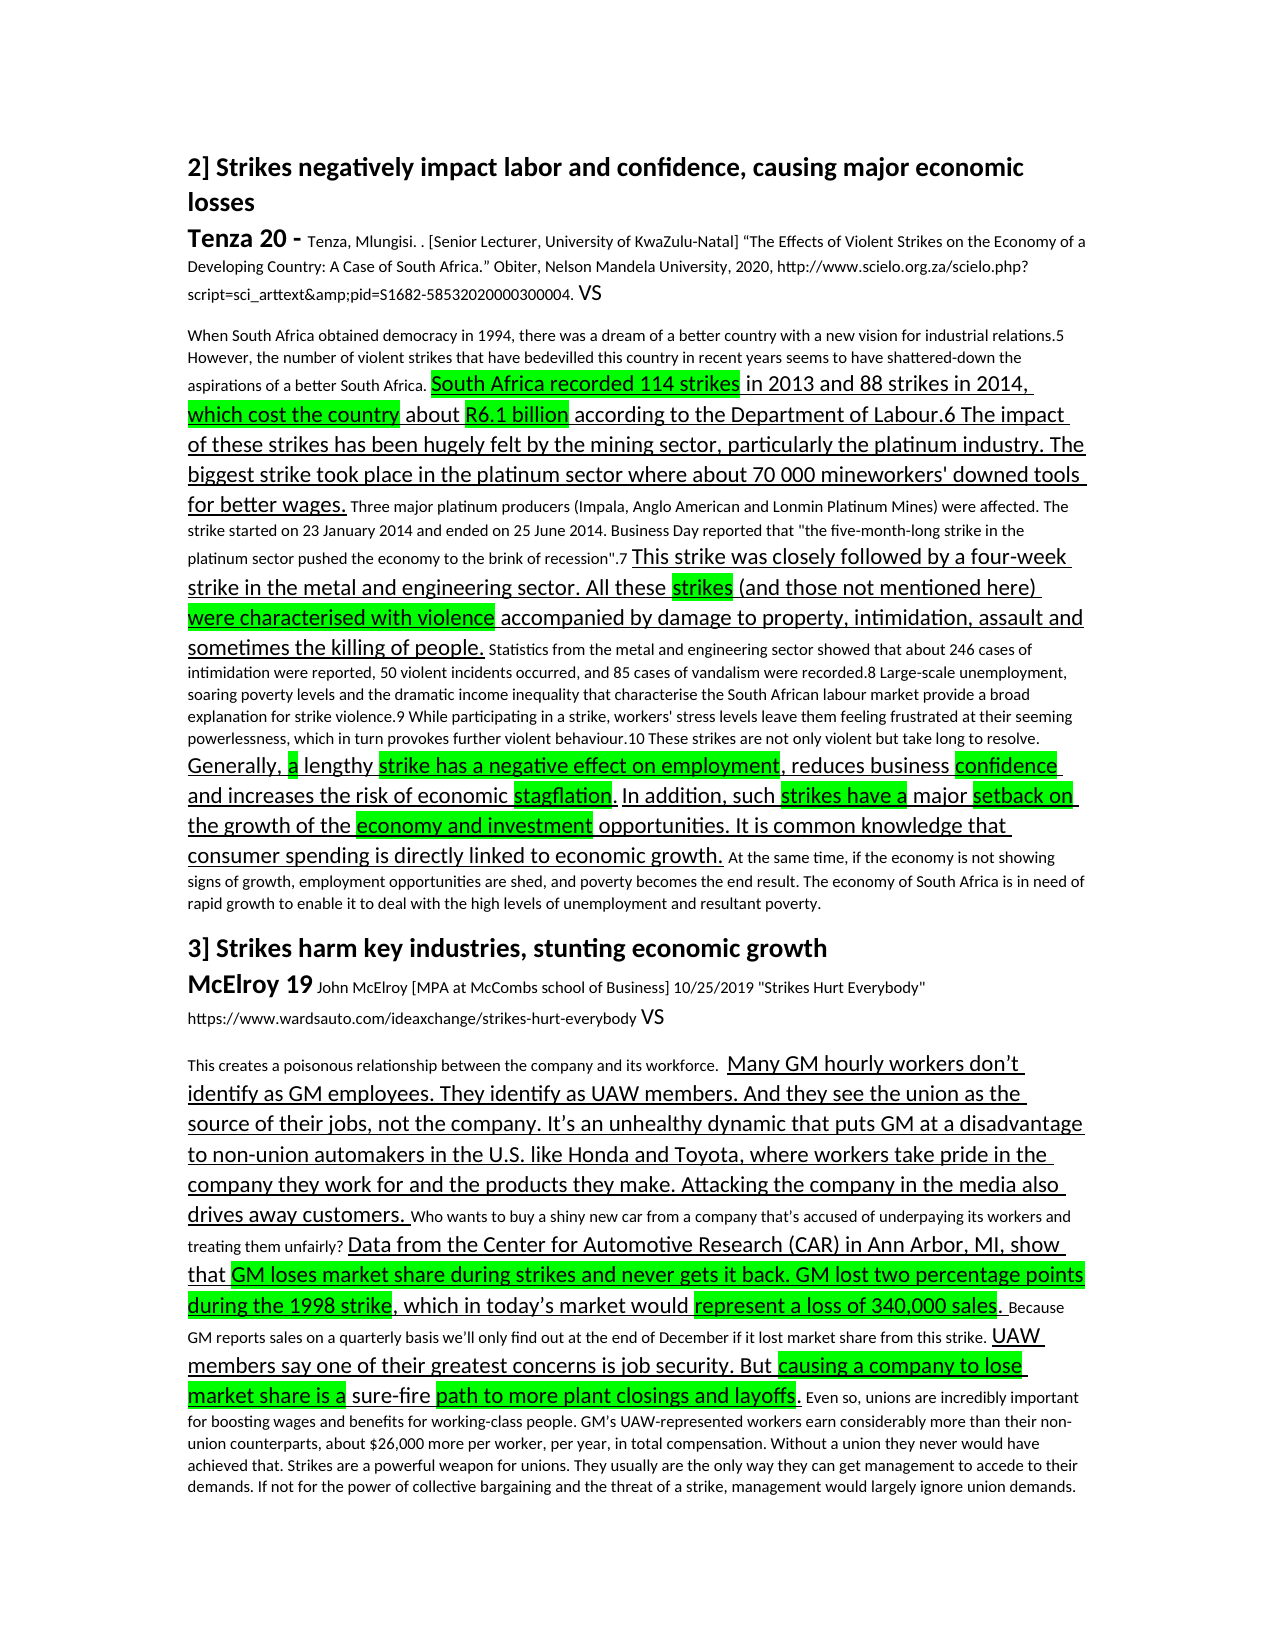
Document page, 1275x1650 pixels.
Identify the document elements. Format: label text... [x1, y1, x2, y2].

text Tenza 20 - Tenza, Mlungisi. . [Senior Lecturer, University of KwaZulu-Natal] “The Effects of Violent Strikes on the Economy of a Developing Country: A Case of South Africa.” Obiter, Nelson Mandela University, 2020, http://www.scielo.org.za/scielo.php?script=sci_arttext&amp;pid=S1682-58532020000300004. VS [187, 221, 1087, 306]
text When South Africa obtained democracy in 1994, there was a dream of a better country with a new vision for industrial relations.5 However, the number of violent strikes that have bedevilled this country in recent years seems to have shattered-down the aspirations of a better South Africa. South Africa recorded 114 strikes in 2013 and 88 strikes in 2014, which cost the country about R6.1 billion according to the Department of Labour.6 The impact of these strikes has been hugely felt by the mining sector, particularly the platinum industry. The biggest strike took place in the platinum sector where about 70 000 mineworkers' downed tools for better wages. Three major platinum producers (Impala, Anglo American and Lonmin Platinum Mines) were affected. The strike started on 23 January 2014 and ended on 25 June 2014. Business Day reported that "the five-month-long strike in the platinum sector pushed the economy to the brink of recession".7 This strike was closely followed by a four-week strike in the metal and engineering sector. All these strikes (and those not mentioned here) were characterised with violence accompanied by damage to property, intimidation, assault and sometimes the killing of people. Statistics from the metal and engineering sector showed that about 246 cases of intimidation were reported, 50 violent incidents occurred, and 85 cases of vandalism were recorded.8 Large-scale unemployment, soaring poverty levels and the dramatic income inequality that characterise the South African labour market provide a broad explanation for strike violence.9 While participating in a strike, workers' stress levels leave them feeling frustrated at their seeming powerlessness, which in turn provokes further violent behaviour.10 These strikes are not only violent but take long to resolve. Generally, a lengthy strike has a negative effect on employment, reduces business confidence and increases the risk of economic stagflation. In addition, such strikes have a major setback on the growth of the economy and investment opportunities. It is common knowledge that consumer spending is directly linked to economic growth. At the same time, if the economy is not showing signs of growth, employment opportunities are shed, and poverty becomes the end result. The economy of South Africa is in need of rapid growth to enable it to deal with the high levels of unemployment and resultant poverty. [187, 485, 1087, 913]
text McElroy 19 John McElroy [MPA at McCombs school of Business] 10/25/2019 "Strikes Hurt Everybody" https://www.wardsauto.com/ideaxchange/strikes-hurt-everybody VS [187, 967, 1087, 1030]
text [187, 1049, 1087, 1497]
text 3] Strikes harm key industries, stunting economic growth [187, 931, 1087, 964]
text 2] Strikes negatively impact labor and confidence, causing major economic losses [187, 150, 1087, 219]
